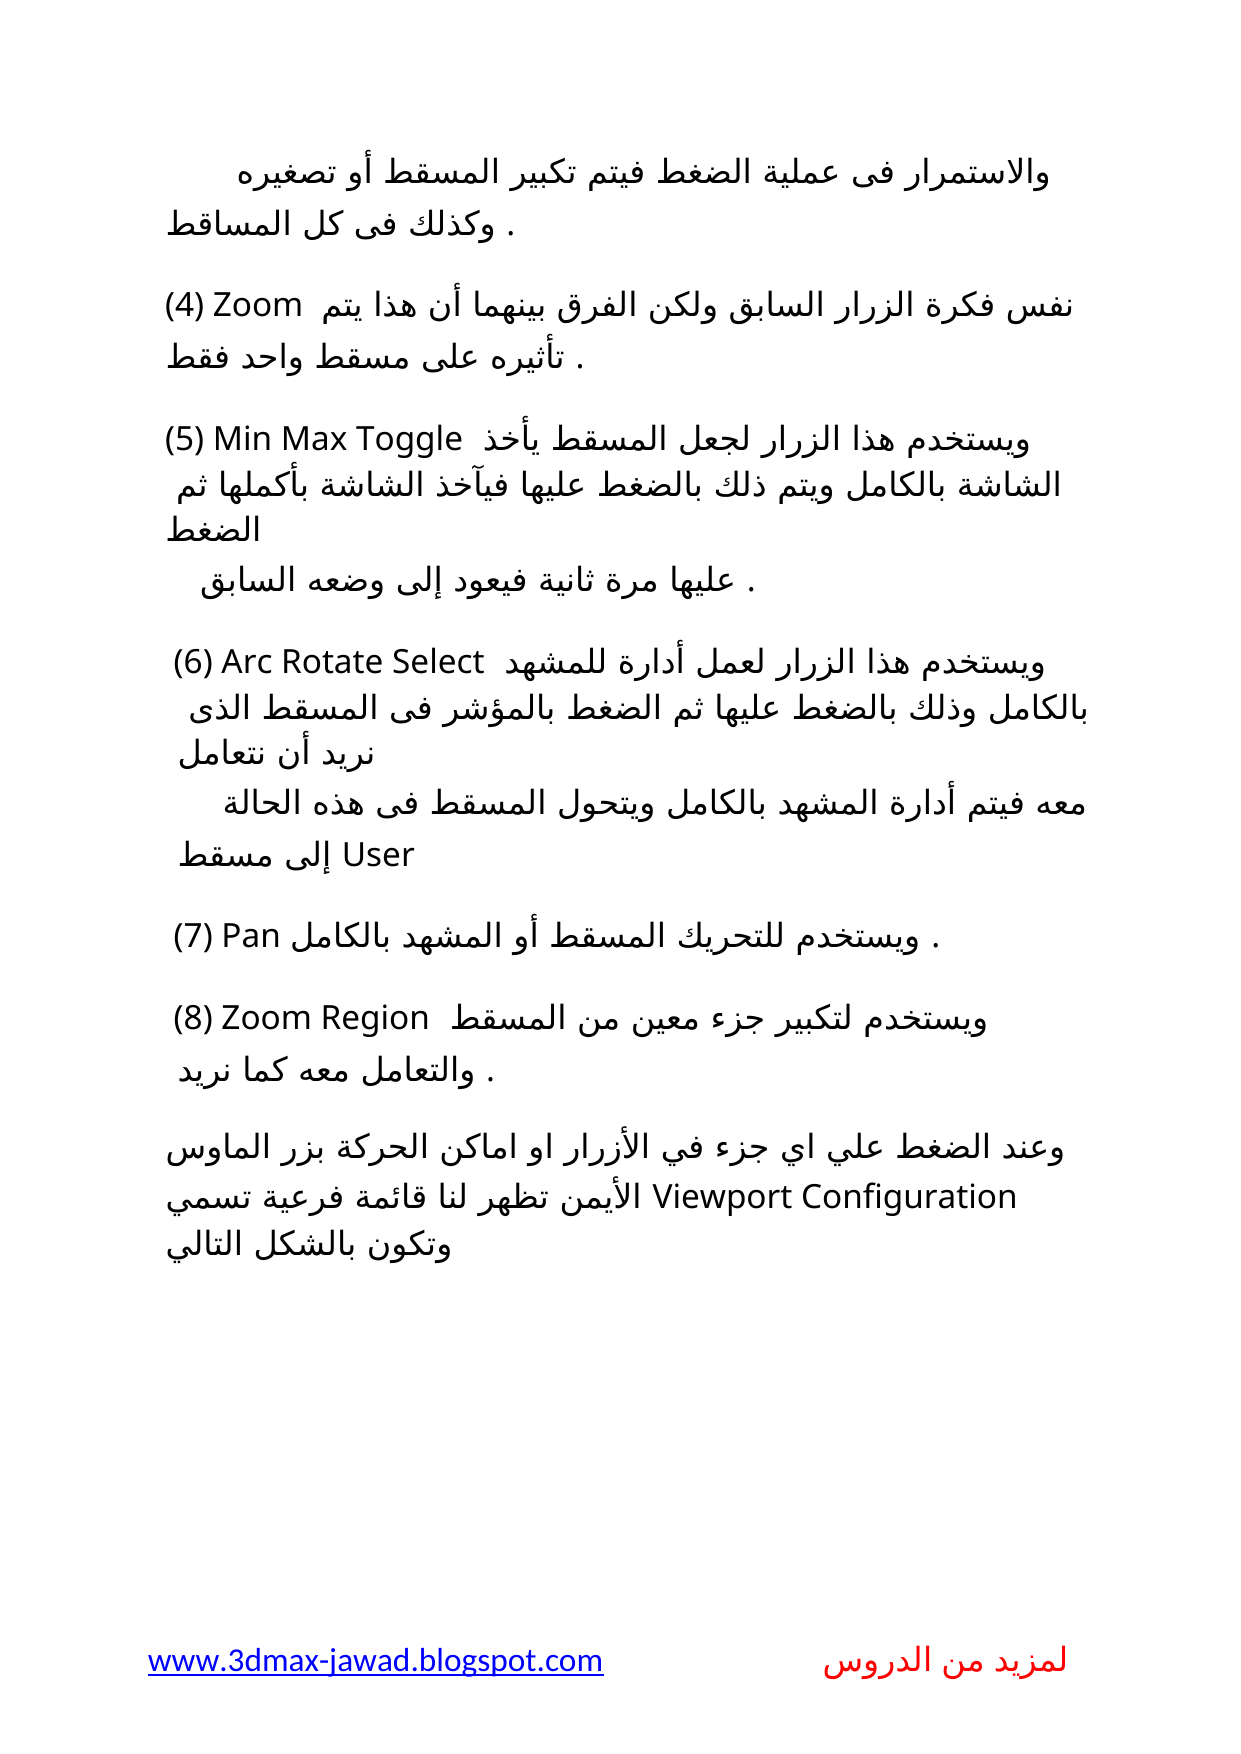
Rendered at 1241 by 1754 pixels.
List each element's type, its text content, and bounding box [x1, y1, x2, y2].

text (6) Arc Rotate Select ويستخدم هذا الزرار لعمل أدارة للمشهد بالكامل وذلك بالضغط عليها ثم الضغط بالمؤشر فى المسقط الذى نريد أن نتعامل معه فيتم أدارة المشهد بالكامل ويتحول المسقط فى هذه الحالة إلى مسقط User [148, 637, 1093, 876]
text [165, 148, 1075, 245]
text وعند الضغط علي اي جزء في الأزرار او اماكن الحركة بزر الماوس الأيمن تظهر لنا قائمة فرعية تسمي Viewport Configuration وتكون بالشكل التالي [165, 1127, 1075, 1263]
text (5) Min Max Toggle ويستخدم هذا الزرار لجعل المسقط يأخذ الشاشة بالكامل ويتم ذلك بالضغط عليها فيآخذ الشاشة بأكملها ثم الضغط عليها مرة ثانية فيعود إلى وضعه السابق . [165, 415, 1075, 601]
text (8) Zoom Region ويستخدم لتكبير جزء معين من المسقط والتعامل معه كما نريد . [148, 994, 1093, 1091]
text (7) Pan ويستخدم للتحريك المسقط أو المشهد بالكامل . [148, 912, 1093, 958]
text (4) Zoom نفس فكرة الزرار السابق ولكن الفرق بينهما أن هذا يتم تأثيره على مسقط واحد فقط . [165, 281, 1075, 379]
